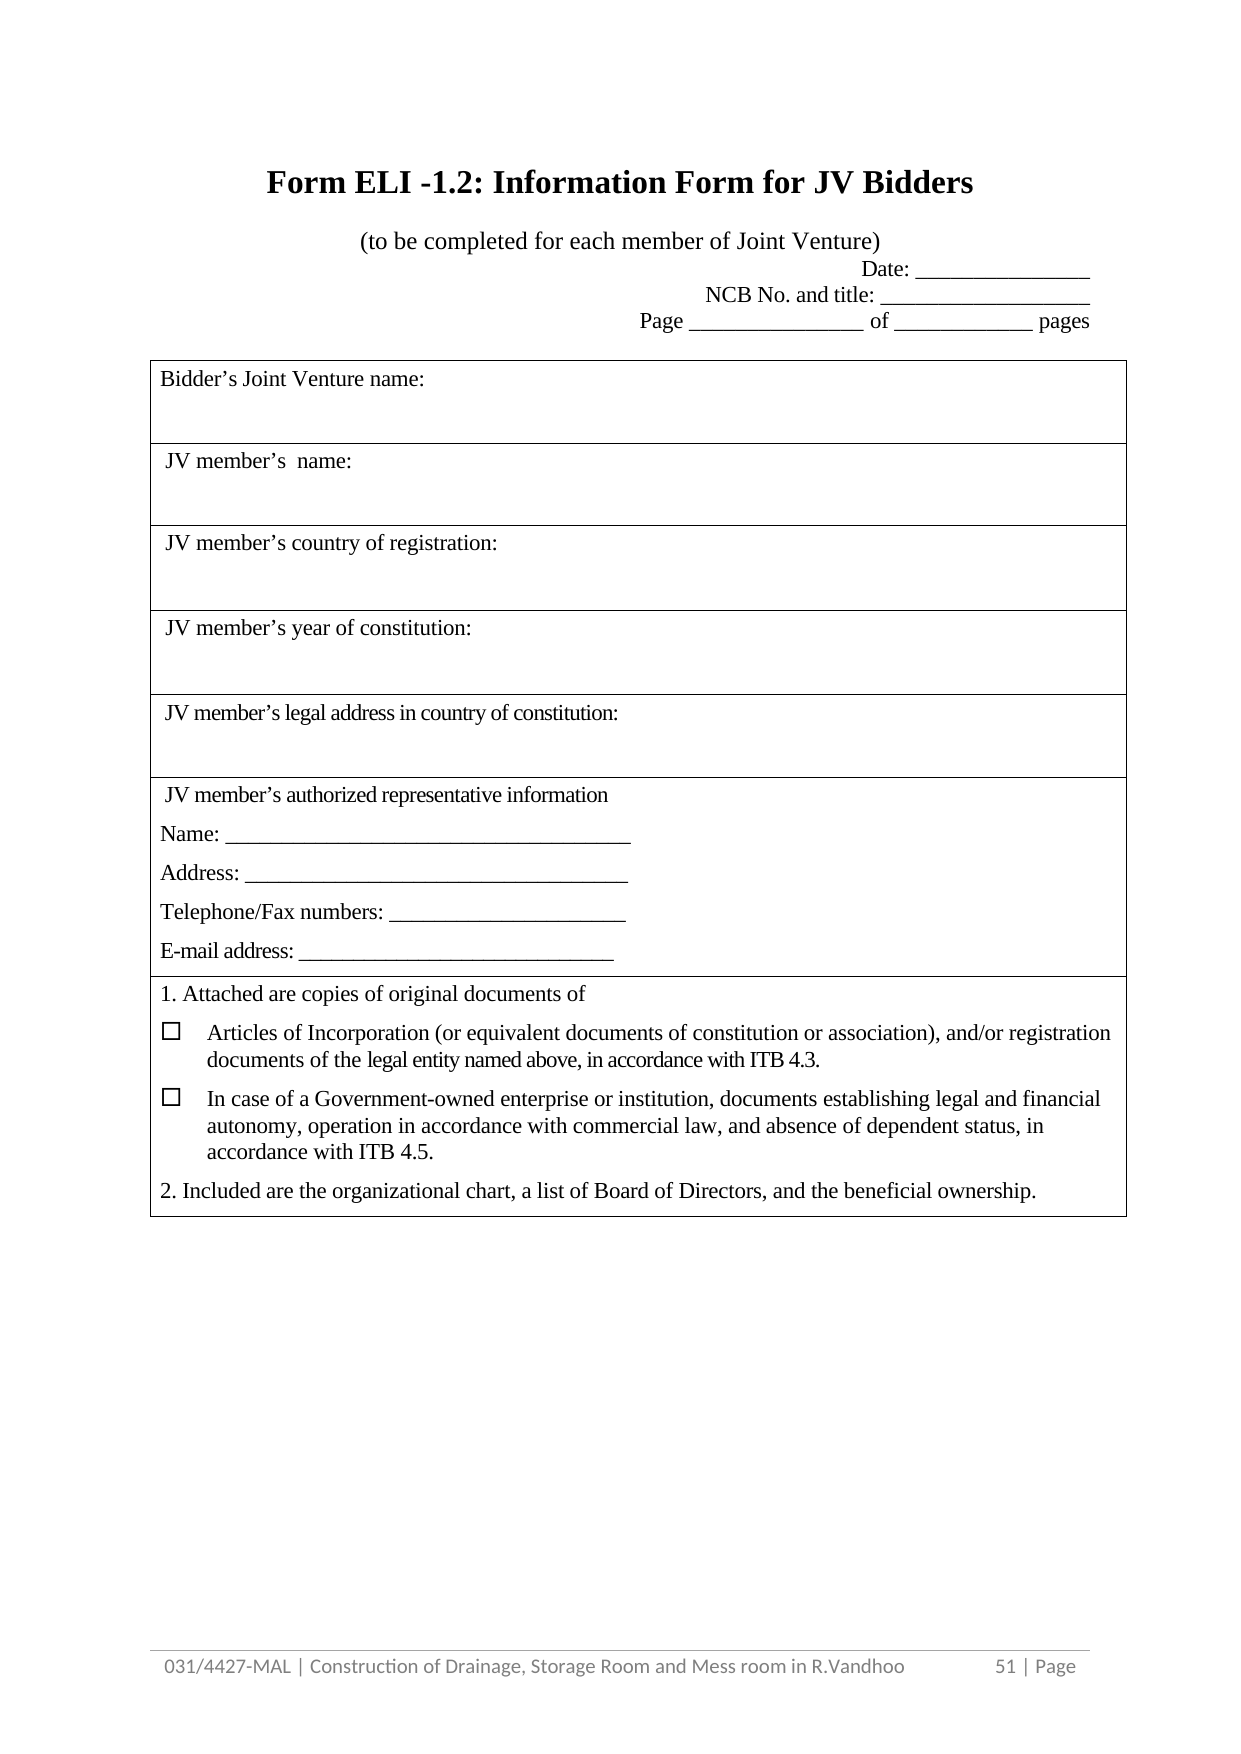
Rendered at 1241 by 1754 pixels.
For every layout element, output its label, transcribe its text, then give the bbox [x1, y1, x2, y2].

table_cell JV member’s authorized representative information Name: ____________________________________ Address: __________________________________ Telephone/Fax numbers: _____________________ E-mail address: _____________________________ [151, 778, 1126, 976]
table_cell JV member’s year of constitution: [151, 611, 1126, 694]
table_cell JV member’s legal address in country of constitution: [151, 695, 1126, 777]
table_cell JV member’s country of registration: [151, 526, 1126, 609]
table_cell 1. Attached are copies of original documents of Articles of Incorporation (or equivalent documents of constitution or association), and/or registration documents of the legal entity named above, in accordance with ITB 4.3. In case of a Government-owned enterprise or institution, documents establishing legal and financial autonomy, operation in accordance with commercial law, and absence of dependent status, in accordance with ITB 4.5. 2. Included are the organizational chart, a list of Board of Directors, and the beneficial ownership. [151, 977, 1126, 1216]
table_header Bidder’s Joint Venture name: [151, 361, 1126, 442]
table_cell JV member’s name: [151, 444, 1126, 525]
text Date: _______________ NCB No. and title: __________________ Page _______________ of ____________ pages [150, 254, 1090, 334]
text (to be completed for each member of Joint Venture) [150, 226, 1090, 254]
text Form ELI -1.2: Information Form for JV Bidders [150, 162, 1090, 201]
